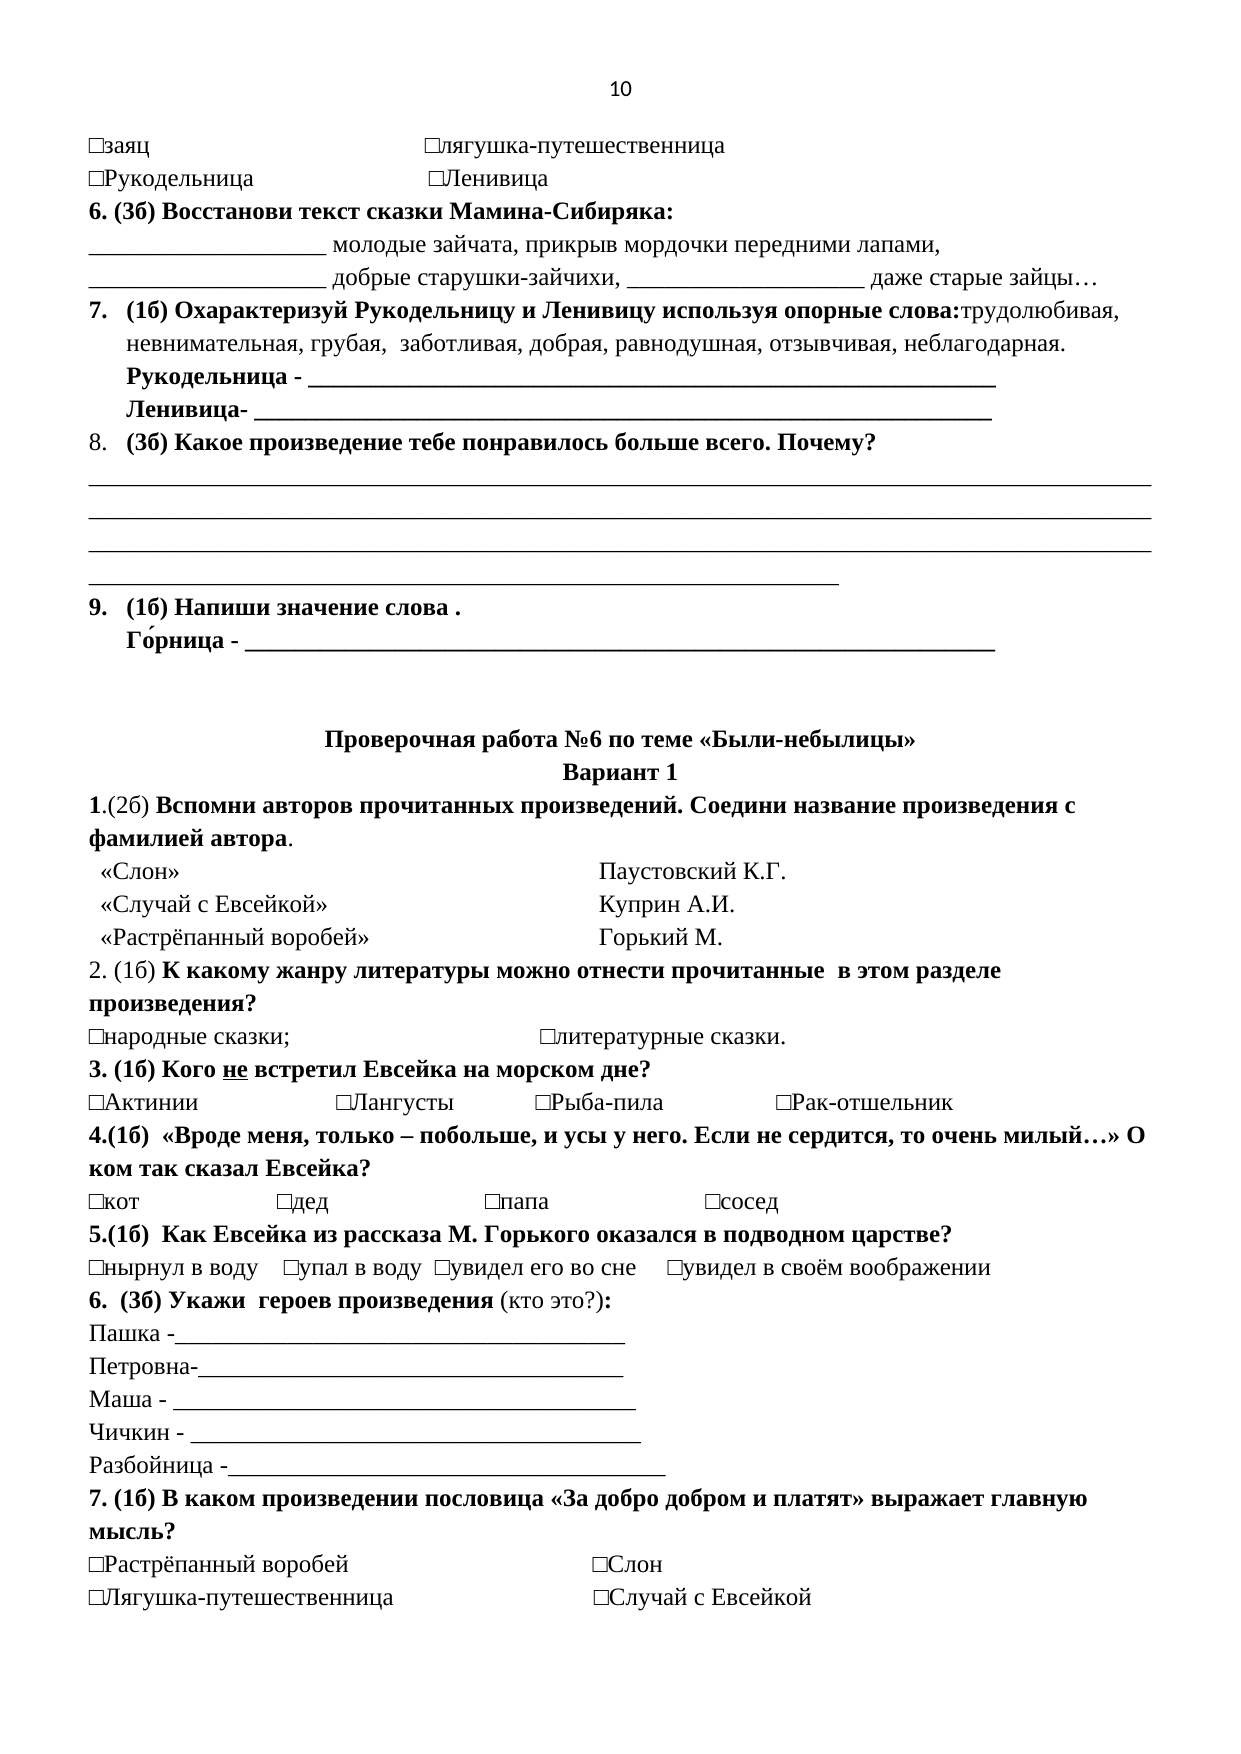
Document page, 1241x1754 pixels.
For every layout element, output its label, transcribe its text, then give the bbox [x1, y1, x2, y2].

text 5.(1б) Как Евсейка из рассказа М. Горького оказался в подводном царстве? [89, 1219, 1152, 1248]
text 6. (3б) Восстанови текст сказки Мамина-Сибиряка: [89, 196, 1152, 224]
list Го́рница - ____________________________________________________________ [126, 625, 1152, 654]
text 1.(2б) Вспомни авторов прочитанных произведений. Соедини название произведения с фамилией автора. [89, 790, 1152, 852]
list Ленивица- ___________________________________________________________ [126, 394, 1152, 423]
list (1б) Напиши значение слова . [89, 592, 1152, 621]
text □народные сказки; □литературные сказки. [89, 1021, 1152, 1050]
text □Растрёпанный воробей □Слон □Лягушка-путешественница □Случай с Евсейкой [89, 1549, 1152, 1611]
text Проверочная работа №6 по теме «Были-небылицы» [89, 724, 1152, 753]
text 3. (1б) Кого не встретил Евсейка на морском дне? [89, 1054, 1152, 1083]
text □кот □дед □папа □сосед [89, 1186, 1152, 1215]
text Вариант 1 [89, 757, 1152, 786]
text □заяц □лягушка-путешественница □Рукодельница □Ленивица [89, 130, 1152, 192]
text Маша - _____________________________________ [89, 1384, 1152, 1413]
text Чичкин - ____________________________________ [89, 1417, 1152, 1446]
table_header «Слон» «Случай с Евсейкой» «Растрёпанный воробей» [89, 856, 587, 955]
text ___________________ молодые зайчата, прикрыв мордочки передними лапами, ___________________ добрые старушки-зайчихи, ___________________ даже старые зайцы… [89, 229, 1152, 291]
text 4.(1б) «Вроде меня, только – побольше, и усы у него. Если не сердится, то очень милый…» О ком так сказал Евсейка? [89, 1120, 1152, 1182]
text Пашка -____________________________________ [89, 1318, 1152, 1347]
text Петровна-__________________________________ [89, 1351, 1152, 1380]
table_header Паустовский К.Г. Куприн А.И. Горький М. [587, 856, 1119, 955]
text ___________________________________________________________________________________________________________________________________________________________________________________________________________________________________________________________________________________________________________________________ [89, 460, 1152, 588]
text □Актинии □Лангусты □Рыба-пила □Рак-отшельник [89, 1087, 1152, 1116]
text 6. (3б) Укажи героев произведения (кто это?): [89, 1285, 1152, 1314]
list Рукодельница - _______________________________________________________ [126, 361, 1152, 390]
list (3б) Какое произведение тебе понравилось больше всего. Почему? [89, 427, 1152, 456]
list (1б) Охарактеризуй Рукодельницу и Ленивицу используя опорные слова:трудолюбивая, невнимательная, грубая, заботливая, добрая, равнодушная, отзывчивая, неблагодарная. [89, 295, 1152, 357]
text □нырнул в воду □упал в воду □увидел его во сне □увидел в своём воображении [89, 1252, 1152, 1281]
text Разбойница -___________________________________ [89, 1450, 1152, 1479]
text 2. (1б) К какому жанру литературы можно отнести прочитанные в этом разделе произведения? [89, 955, 1152, 1017]
text 7. (1б) В каком произведении пословица «За добро добром и платят» выражает главную мысль? [89, 1483, 1152, 1545]
